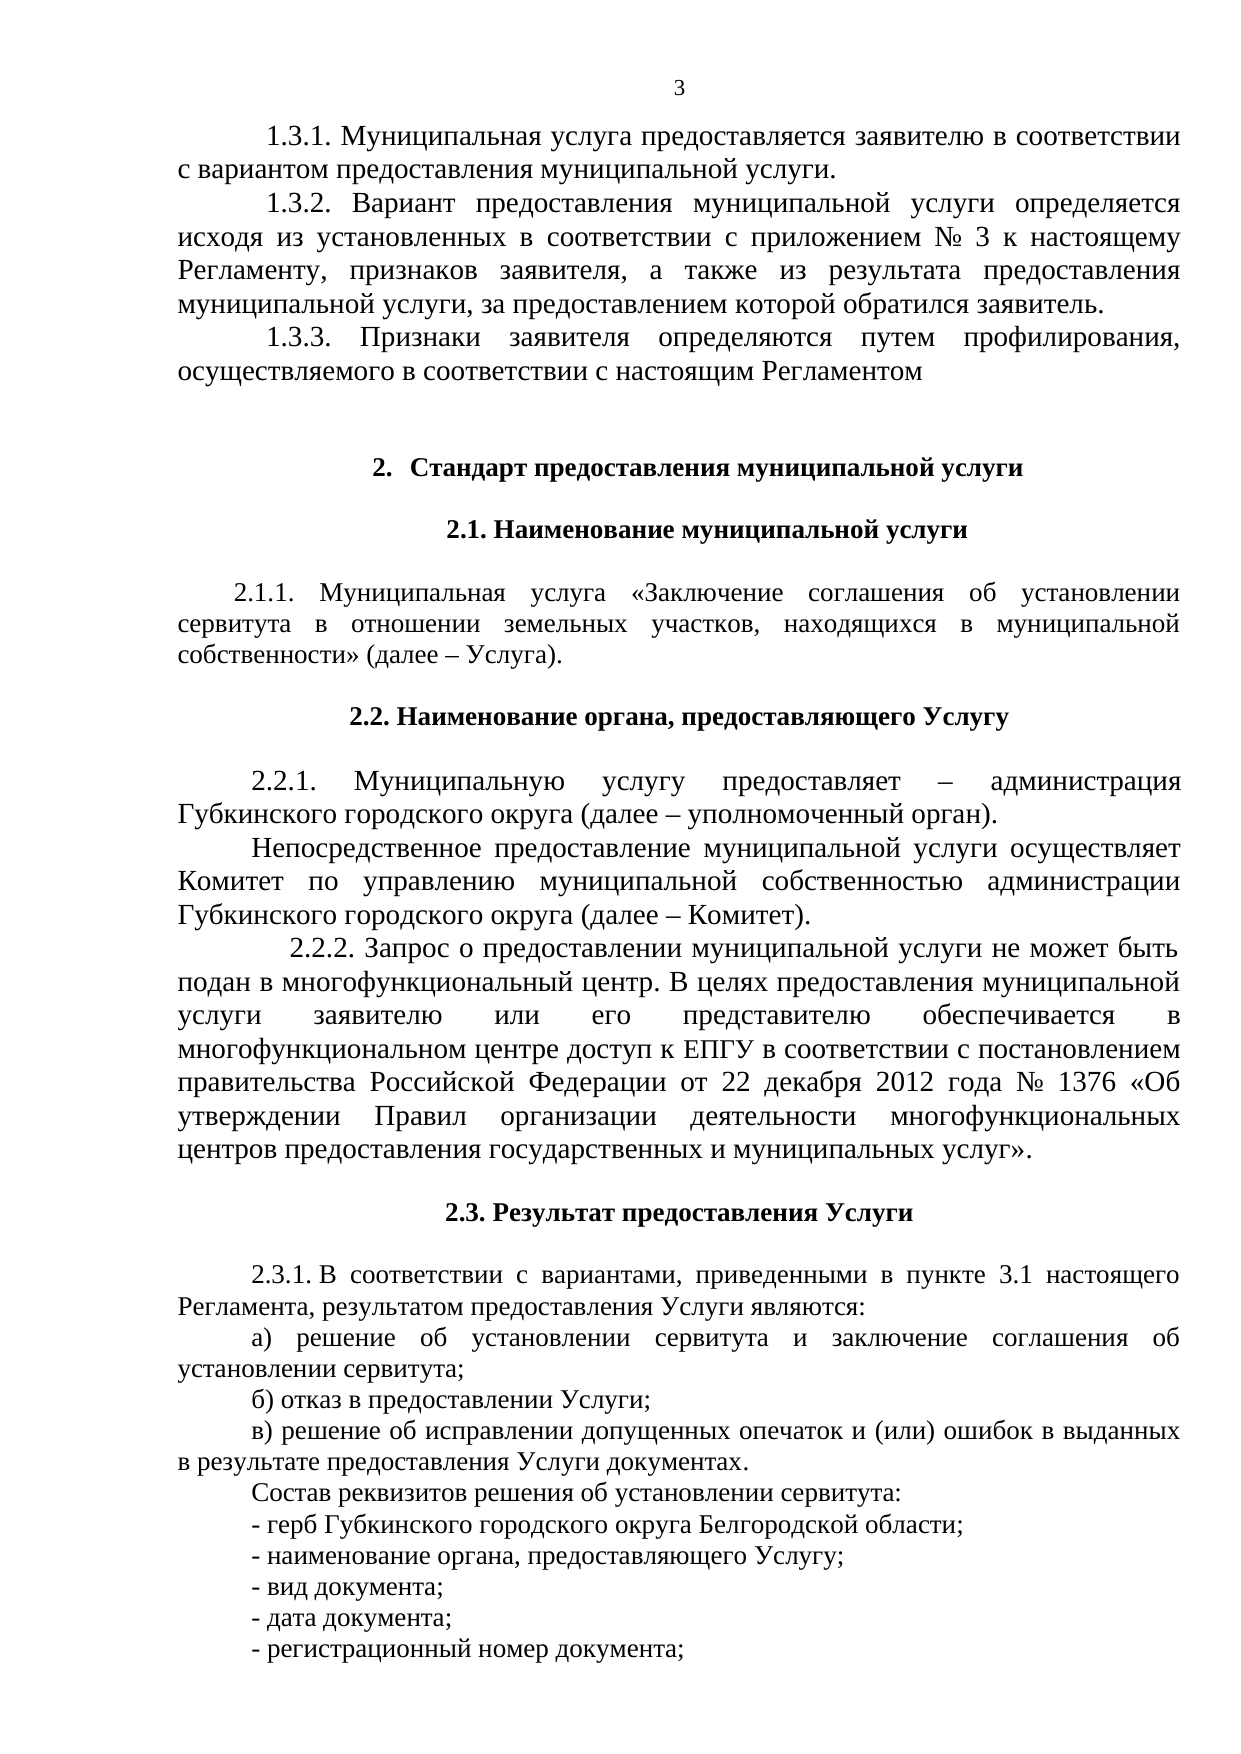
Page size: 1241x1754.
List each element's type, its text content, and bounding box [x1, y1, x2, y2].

text - вид документа; [177, 1570, 1181, 1601]
text 1.3.1. Муниципальная услуга предоставляется заявителю в соответствии с вариантом предоставления муниципальной услуги. [177, 118, 1181, 185]
text 1.3.3. Признаки заявителя определяются путем профилирования, осуществляемого в соответствии с настоящим Регламентом [177, 319, 1181, 386]
text 2.1.1. Муниципальная услуга «Заключение соглашения об установлении сервитута в отношении земельных участков, находящихся в муниципальной собственности» (далее – Услуга). [177, 576, 1181, 669]
text 2.1. Наименование муниципальной услуги [177, 513, 1181, 544]
text - дата документа; [177, 1601, 1181, 1632]
text 2.2. Наименование органа, предоставляющего Услугу [177, 700, 1181, 731]
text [177, 1539, 1181, 1570]
text б) отказ в предоставлении Услуги; [177, 1383, 1181, 1414]
text 2.2.2. Запрос о предоставлении муниципальной услуги не может быть подан в многофункциональный центр. В целях предоставления муниципальной услуги заявителю или его представителю обеспечивается в многофункциональном центре доступ к ЕПГУ в соответствии с постановлением правительства Российской Федерации от 22 декабря 2012 года № 1376 «Об утверждении Правил организации деятельности многофункциональных центров предоставления государственных и муниципальных услуг». [177, 930, 1181, 1165]
text 2.3.1. В соответствии с вариантами, приведенными в пункте 3.1 настоящего Регламента, результатом предоставления Услуги являются: [177, 1258, 1181, 1321]
list Стандарт предоставления муниципальной услуги [215, 451, 1181, 482]
text Непосредственное предоставление муниципальной услуги осуществляет Комитет по управлению муниципальной собственностью администрации Губкинского городского округа (далее – Комитет). [177, 830, 1181, 930]
text 2.2.1. Муниципальную услугу предоставляет – администрация Губкинского городского округа (далее – уполномоченный орган). [177, 763, 1181, 830]
text в) решение об исправлении допущенных опечаток и (или) ошибок в выданных в результате предоставления Услуги документах. [177, 1414, 1181, 1477]
text - регистрационный номер документа; [177, 1632, 1181, 1663]
text а) решение об установлении сервитута и заключение соглашения об установлении сервитута; [177, 1321, 1181, 1383]
text 1.3.2. Вариант предоставления муниципальной услуги определяется исходя из установленных в соответствии с приложением № 3 к настоящему Регламенту, признаков заявителя, а также из результата предоставления муниципальной услуги, за предоставлением которой обратился заявитель. [177, 185, 1181, 319]
text 2.3. Результат предоставления Услуги [177, 1196, 1181, 1227]
text - герб Губкинского городского округа Белгородской области; [177, 1508, 1181, 1539]
text Состав реквизитов решения об установлении сервитута: [177, 1477, 1181, 1508]
